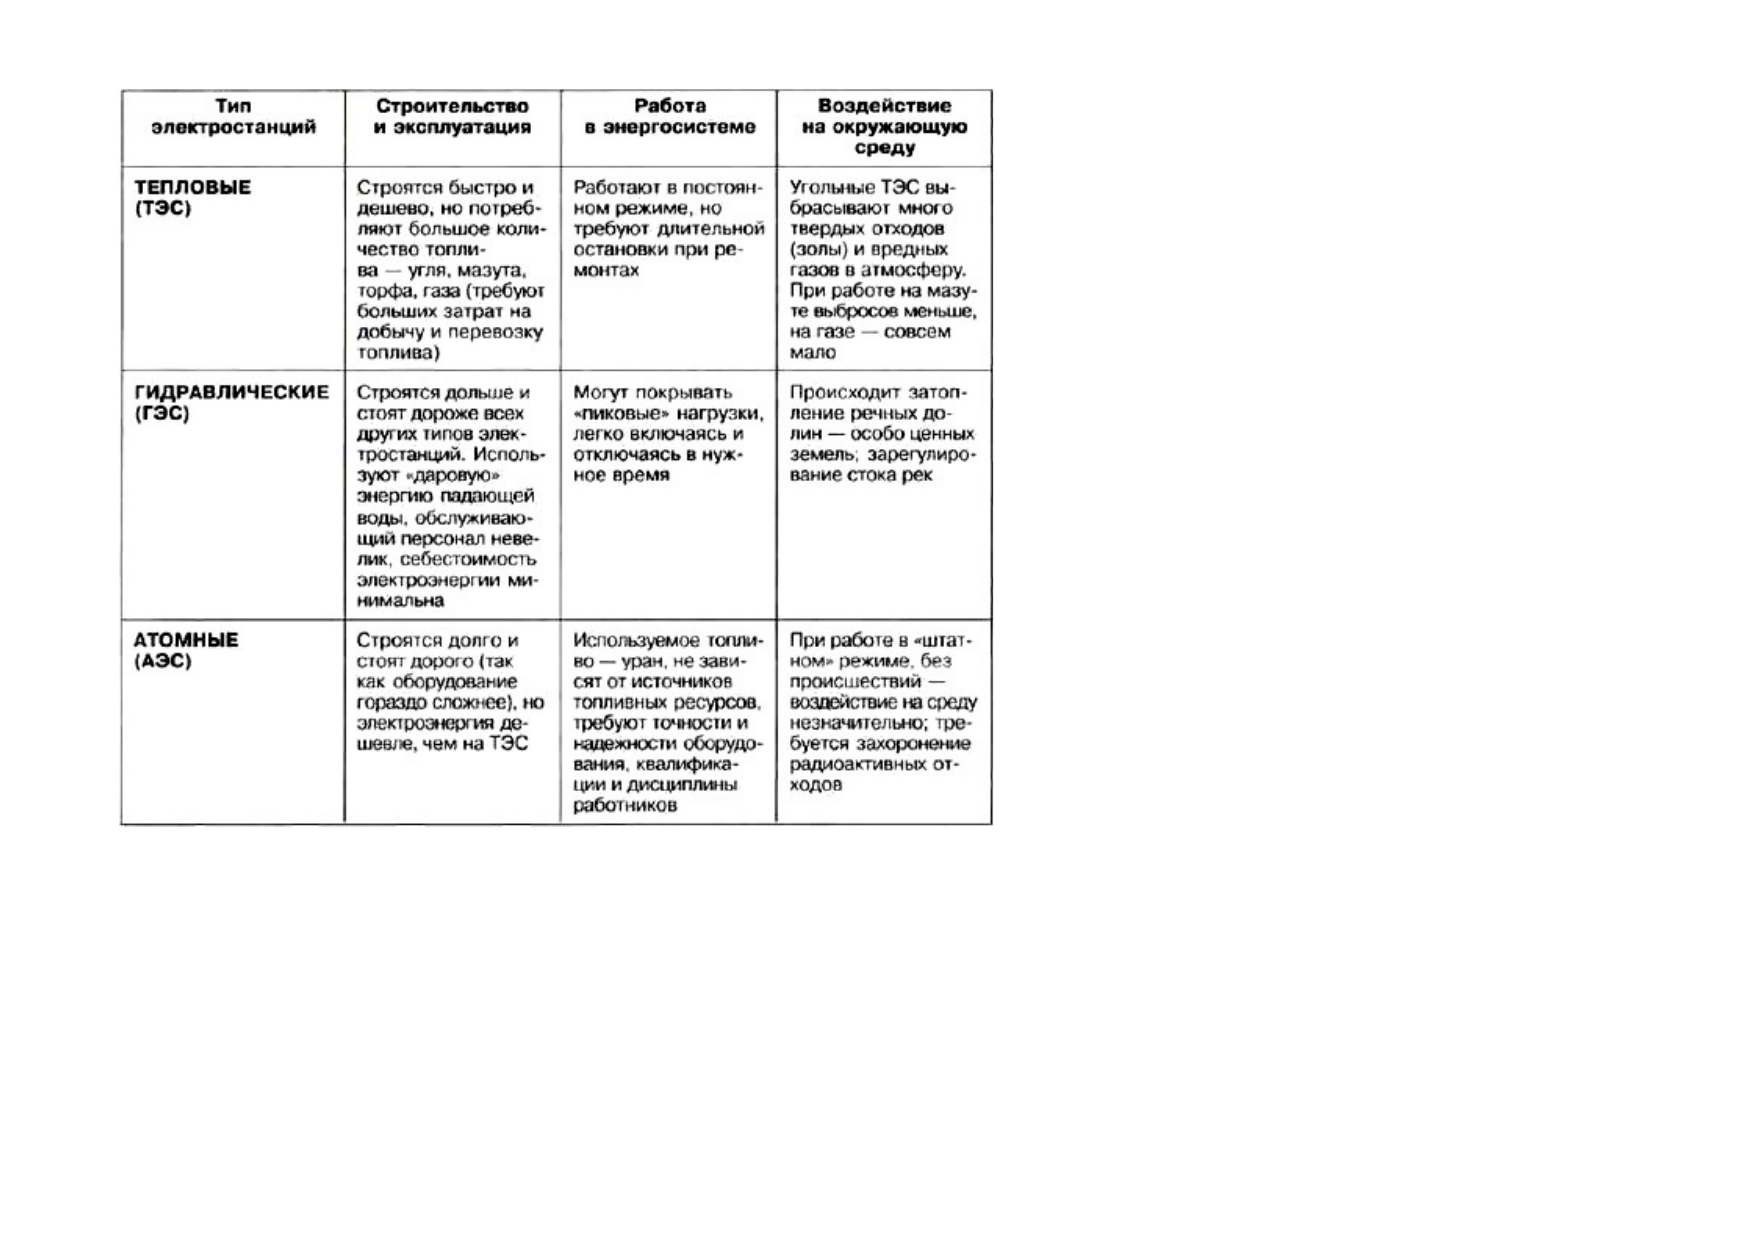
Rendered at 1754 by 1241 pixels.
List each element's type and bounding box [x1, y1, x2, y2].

picture [118, 88, 994, 827]
